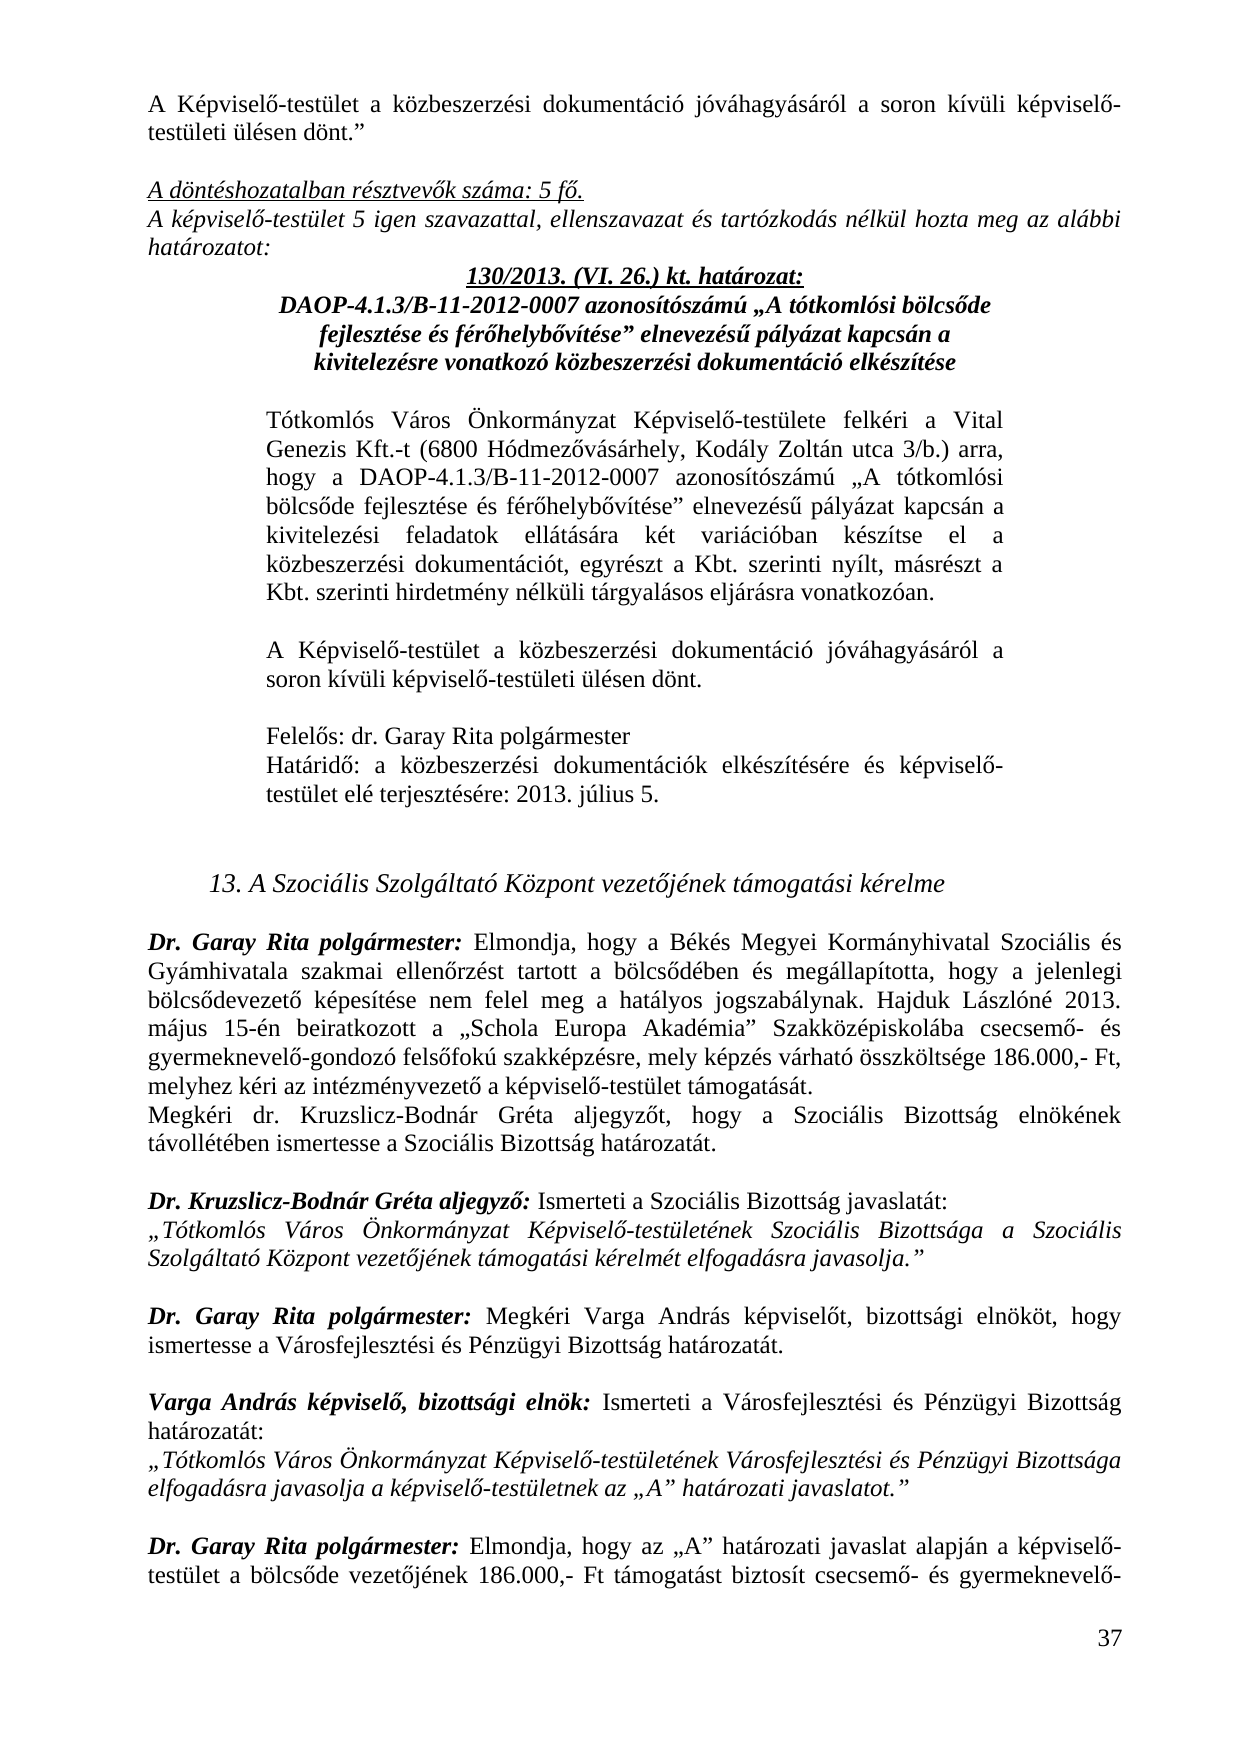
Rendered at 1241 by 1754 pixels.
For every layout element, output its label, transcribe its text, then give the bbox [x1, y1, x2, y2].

text Dr. Garay Rita polgármester: Megkéri Varga András képviselőt, bizottsági elnököt, hogy ismertesse a Városfejlesztési és Pénzügyi Bizottság határozatát. [148, 1301, 1122, 1358]
text Megkéri dr. Kruzslicz-Bodnár Gréta aljegyzőt, hogy a Szociális Bizottság elnökének távollétében ismertesse a Szociális Bizottság határozatát. [148, 1100, 1122, 1157]
text 130/2013. (VI. 26.) kt. határozat: [148, 261, 1122, 290]
text Tótkomlós Város Önkormányzat Képviselő-testülete felkéri a Vital Genezis Kft.-t (6800 Hódmezővásárhely, Kodály Zoltán utca 3/b.) arra, hogy a DAOP-4.1.3/B-11-2012-0007 azonosítószámú „A tótkomlósi bölcsőde fejlesztése és férőhelybővítése” elnevezésű pályázat kapcsán a kivitelezési feladatok ellátására két variációban készítse el a közbeszerzési dokumentációt, egyrészt a Kbt. szerinti nyílt, másrészt a Kbt. szerinti hirdetmény nélküli tárgyalásos eljárásra vonatkozóan. [266, 405, 1004, 606]
text A Képviselő-testület a közbeszerzési dokumentáció jóváhagyásáról a soron kívüli képviselő-testületi ülésen dönt.” [148, 89, 1122, 146]
text A döntéshozatalban résztvevők száma: 5 fő. [148, 175, 1122, 204]
text „Tótkomlós Város Önkormányzat Képviselő-testületének Városfejlesztési és Pénzügyi Bizottsága elfogadásra javasolja a képviselő-testületnek az „A” határozati javaslatot.” [148, 1445, 1122, 1502]
text „Tótkomlós Város Önkormányzat Képviselő-testületének Szociális Bizottsága a Szociális Szolgáltató Központ vezetőjének támogatási kérelmét elfogadásra javasolja.” [148, 1215, 1122, 1272]
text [148, 1531, 1122, 1588]
text Varga András képviselő, bizottsági elnök: Ismerteti a Városfejlesztési és Pénzügyi Bizottság határozatát: [148, 1387, 1122, 1445]
list Határidő: a közbeszerzési dokumentációk elkészítésére és képviselő-testület elé terjesztésére: 2013. július 5. [266, 750, 1004, 807]
text A képviselő-testület 5 igen szavazattal, ellenszavazat és tartózkodás nélkül hozta meg az alábbi határozatot: [148, 204, 1122, 261]
text Dr. Kruzslicz-Bodnár Gréta aljegyző: Ismerteti a Szociális Bizottság javaslatát: [148, 1186, 1122, 1215]
text Dr. Garay Rita polgármester: Elmondja, hogy a Békés Megyei Kormányhivatal Szociális és Gyámhivatala szakmai ellenőrzést tartott a bölcsődében és megállapította, hogy a jelenlegi bölcsődevezető képesítése nem felel meg a hatályos jogszabálynak. Hajduk Lászlóné 2013. május 15-én beiratkozott a „Schola Europa Akadémia” Szakközépiskolába csecsemő- és gyermeknevelő-gondozó felsőfokú szakképzésre, mely képzés várható összköltsége 186.000,- Ft, melyhez kéri az intézményvezető a képviselő-testület támogatását. [148, 927, 1122, 1100]
text Felelős: dr. Garay Rita polgármester [266, 721, 1004, 750]
text A Képviselő-testület a közbeszerzési dokumentáció jóváhagyásáról a soron kívüli képviselő-testületi ülésen dönt. [266, 635, 1004, 692]
text 13. A Szociális Szolgáltató Központ vezetőjének támogatási kérelme [148, 867, 1122, 898]
list DAOP-4.1.3/B-11-2012-0007 azonosítószámú „A tótkomlósi bölcsőde fejlesztése és férőhelybővítése” elnevezésű pályázat kapcsán a kivitelezésre vonatkozó közbeszerzési dokumentáció elkészítése [266, 290, 1004, 376]
